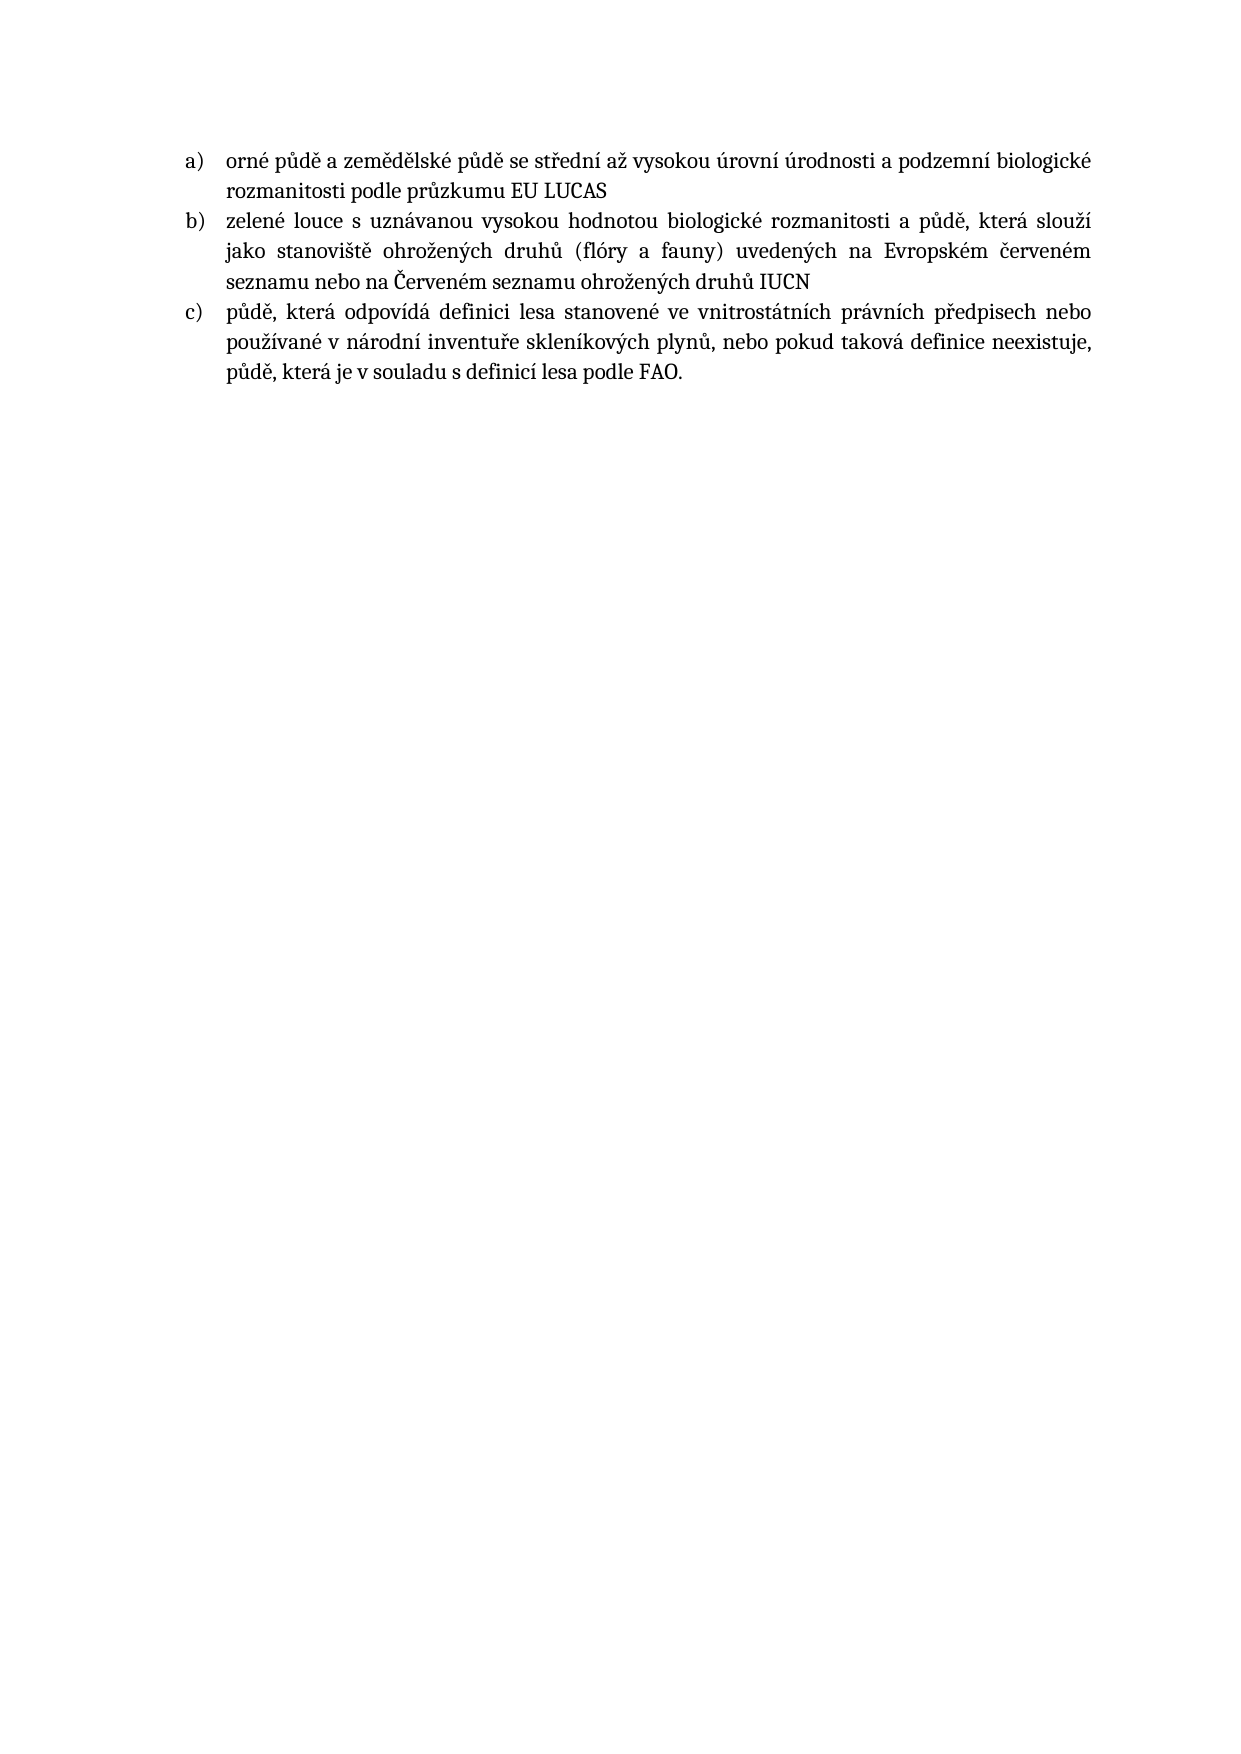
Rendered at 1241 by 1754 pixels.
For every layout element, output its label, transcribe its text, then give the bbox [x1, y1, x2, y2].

list orné půdě a zemědělské půdě se střední až vysokou úrovní úrodnosti a podzemní biologické rozmanitosti podle průzkumu EU LUCAS [185, 148, 1093, 204]
list půdě, která odpovídá definici lesa stanovené ve vnitrostátních právních předpisech nebo používané v národní inventuře skleníkových plynů, nebo pokud taková definice neexistuje, půdě, která je v souladu s definicí lesa podle FAO. [185, 299, 1093, 385]
list zelené louce s uznávanou vysokou hodnotou biologické rozmanitosti a půdě, která slouží jako stanoviště ohrožených druhů (flóry a fauny) uvedených na Evropském červeném seznamu nebo na Červeném seznamu ohrožených druhů IUCN [185, 208, 1093, 295]
